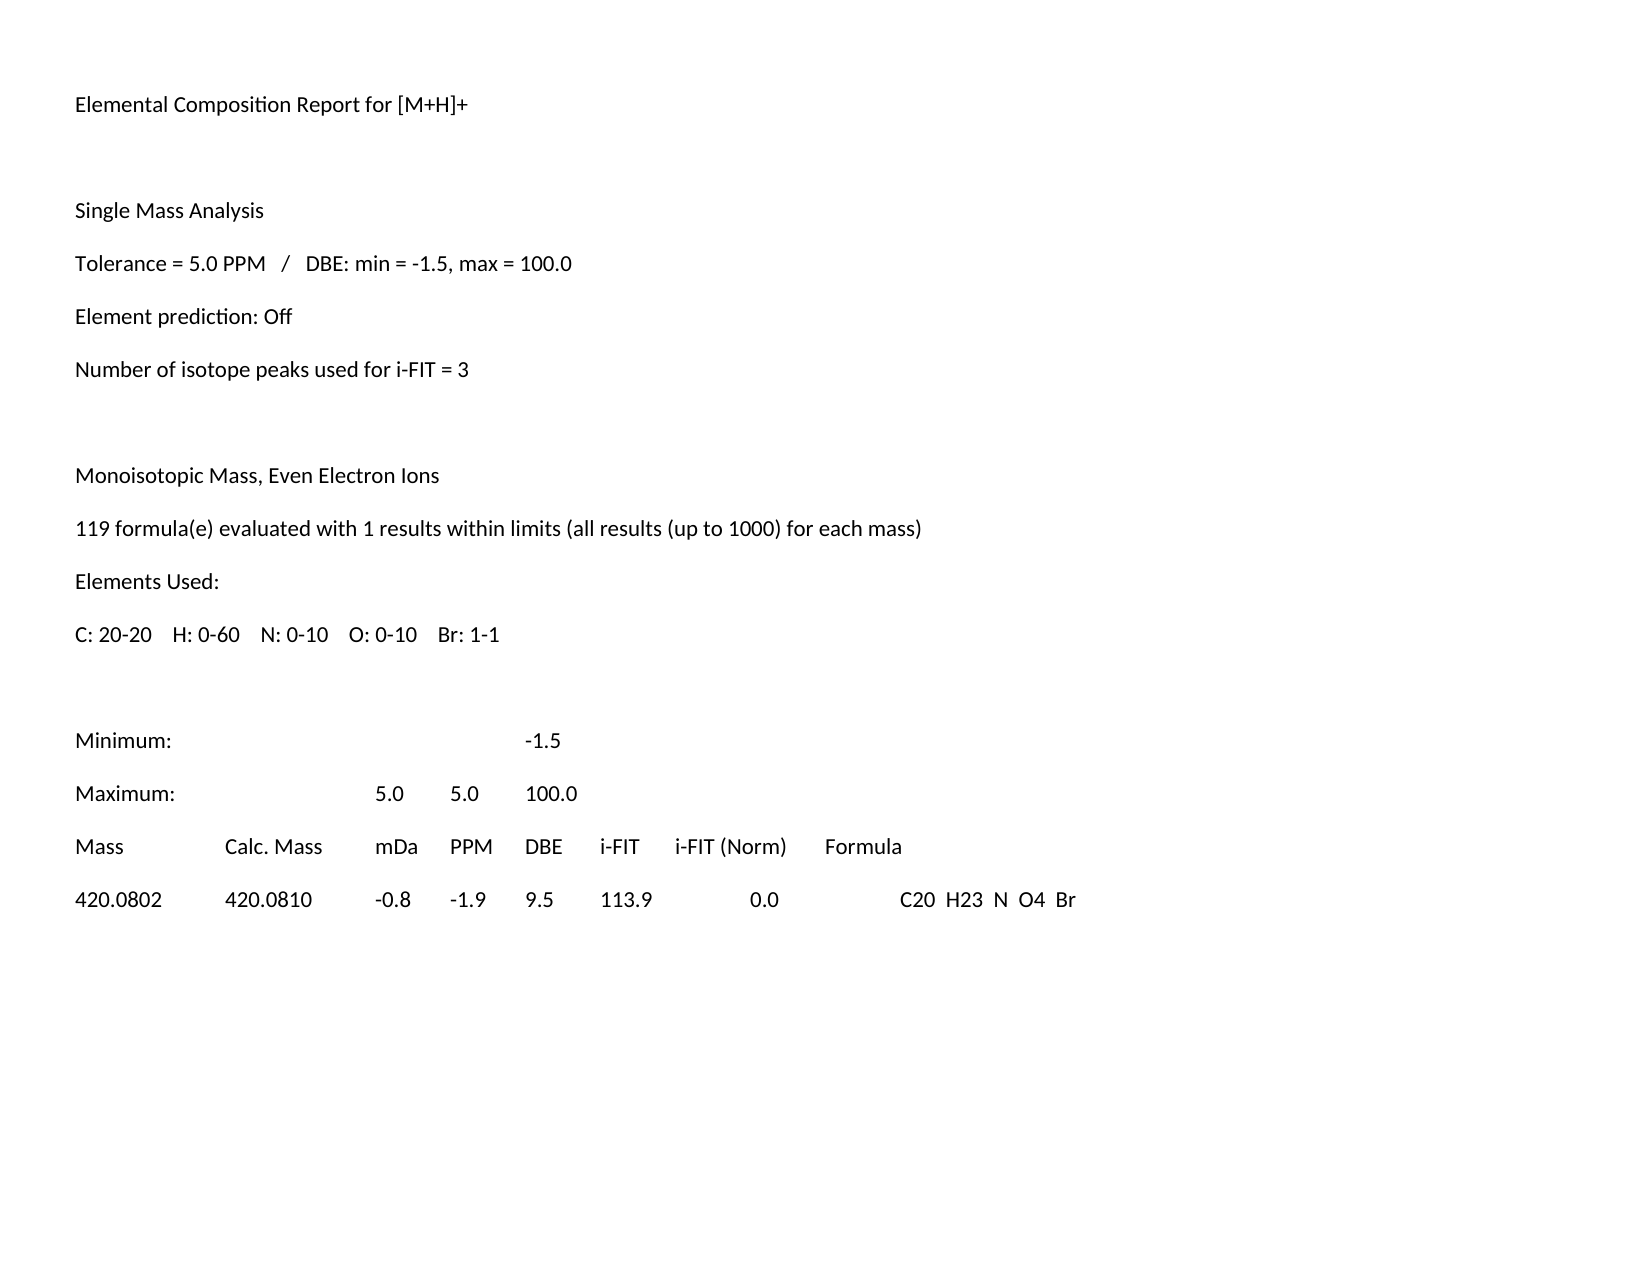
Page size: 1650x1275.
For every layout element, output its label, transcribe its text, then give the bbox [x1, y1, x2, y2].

text Single Mass Analysis [75, 196, 1563, 224]
text Maximum: 5.0 5.0 100.0 [75, 779, 1563, 807]
text 119 formula(e) evaluated with 1 results within limits (all results (up to 1000) for each mass) [75, 514, 1563, 542]
text Number of isotope peaks used for i-FIT = 3 [75, 355, 1563, 383]
text Elemental Composition Report for [M+H]+ [75, 90, 1563, 118]
text Monoisotopic Mass, Even Electron Ions [75, 461, 1563, 489]
text Tolerance = 5.0 PPM / DBE: min = -1.5, max = 100.0 [75, 249, 1563, 277]
text Mass Calc. Mass mDa PPM DBE i-FIT i-FIT (Norm) Formula [75, 832, 1563, 860]
text Elements Used: [75, 567, 1563, 595]
text Minimum: -1.5 [75, 726, 1563, 754]
text 420.0802 420.0810 -0.8 -1.9 9.5 113.9 0.0 C20 H23 N O4 Br [75, 885, 1563, 913]
text C: 20-20 H: 0-60 N: 0-10 O: 0-10 Br: 1-1 [75, 620, 1563, 648]
text Element prediction: Off [75, 302, 1563, 330]
